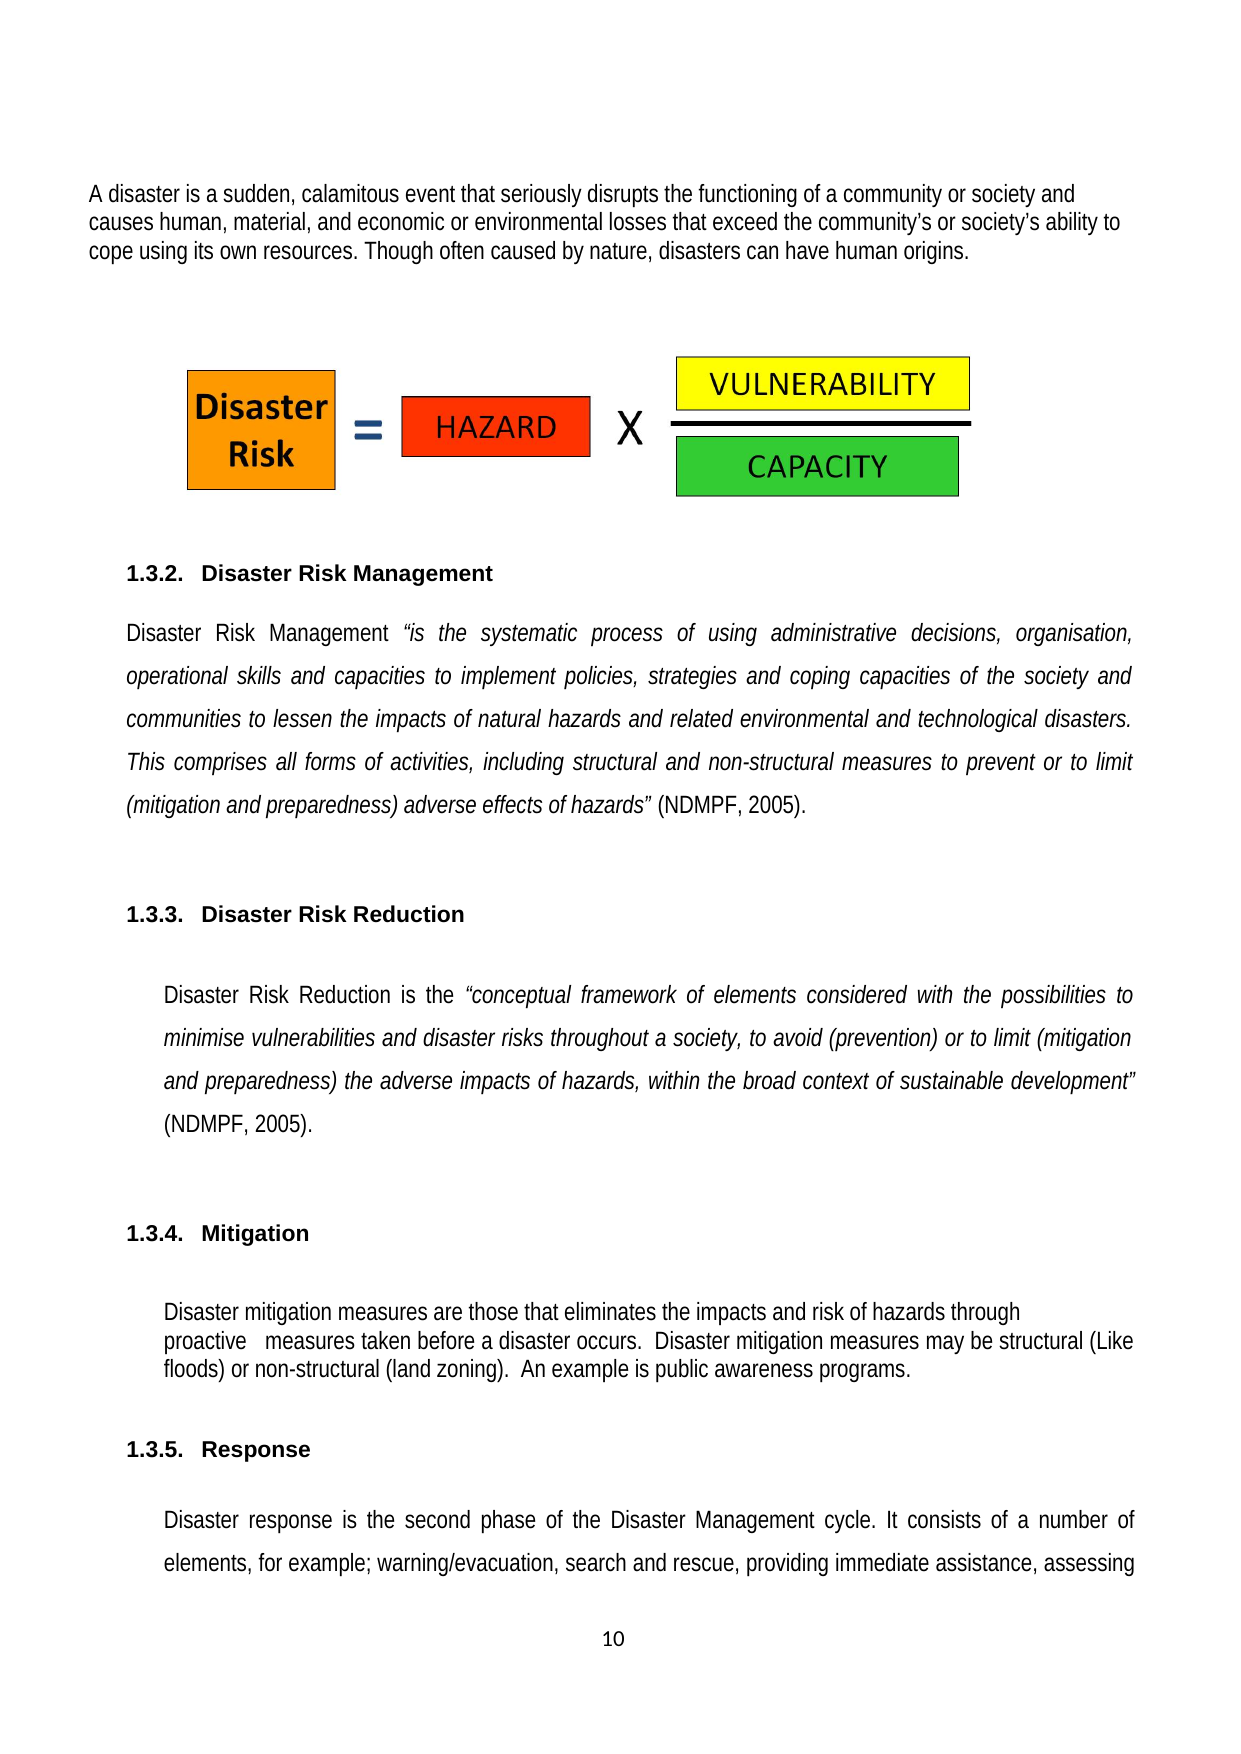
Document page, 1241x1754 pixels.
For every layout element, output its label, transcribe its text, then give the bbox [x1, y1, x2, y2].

picture [169, 351, 972, 497]
subtitle Disaster Risk Reduction [126, 901, 1137, 927]
text Disaster Risk Reduction is the “conceptual framework of elements considered with the possibilities to minimise vulnerabilities and disaster risks throughout a society, to avoid (prevention) or to limit (mitigation and preparedness) the adverse impacts of hazards, within the broad context of sustainable development” (NDMPF, 2005). [164, 980, 1137, 1137]
text Disaster mitigation measures are those that eliminates the impacts and risk of hazards through [89, 1297, 1137, 1326]
text Disaster Risk Management “is the systematic process of using administrative decisions, organisation, operational skills and capacities to implement policies, strategies and coping capacities of the society and communities to lessen the impacts of natural hazards and related environmental and technological disasters. This comprises all forms of activities, including structural and non-structural measures to prevent or to limit (mitigation and preparedness) adverse effects of hazards” (NDMPF, 2005). [126, 618, 1137, 818]
text A disaster is a sudden, calamitous event that seriously disrupts the functioning of a community or society and causes human, material, and economic or environmental losses that exceed the community’s or society’s ability to cope using its own resources. Though often caused by nature, disasters can have human origins. [89, 150, 1137, 265]
text proactive measures taken before a disaster occurs. Disaster mitigation measures may be structural (Like floods) or non-structural (land zoning). An example is public awareness programs. [164, 1326, 1137, 1383]
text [164, 1505, 1137, 1577]
subtitle Disaster Risk Management [126, 559, 1137, 586]
subtitle Mitigation [126, 1219, 1137, 1246]
subtitle Response [126, 1436, 1137, 1462]
